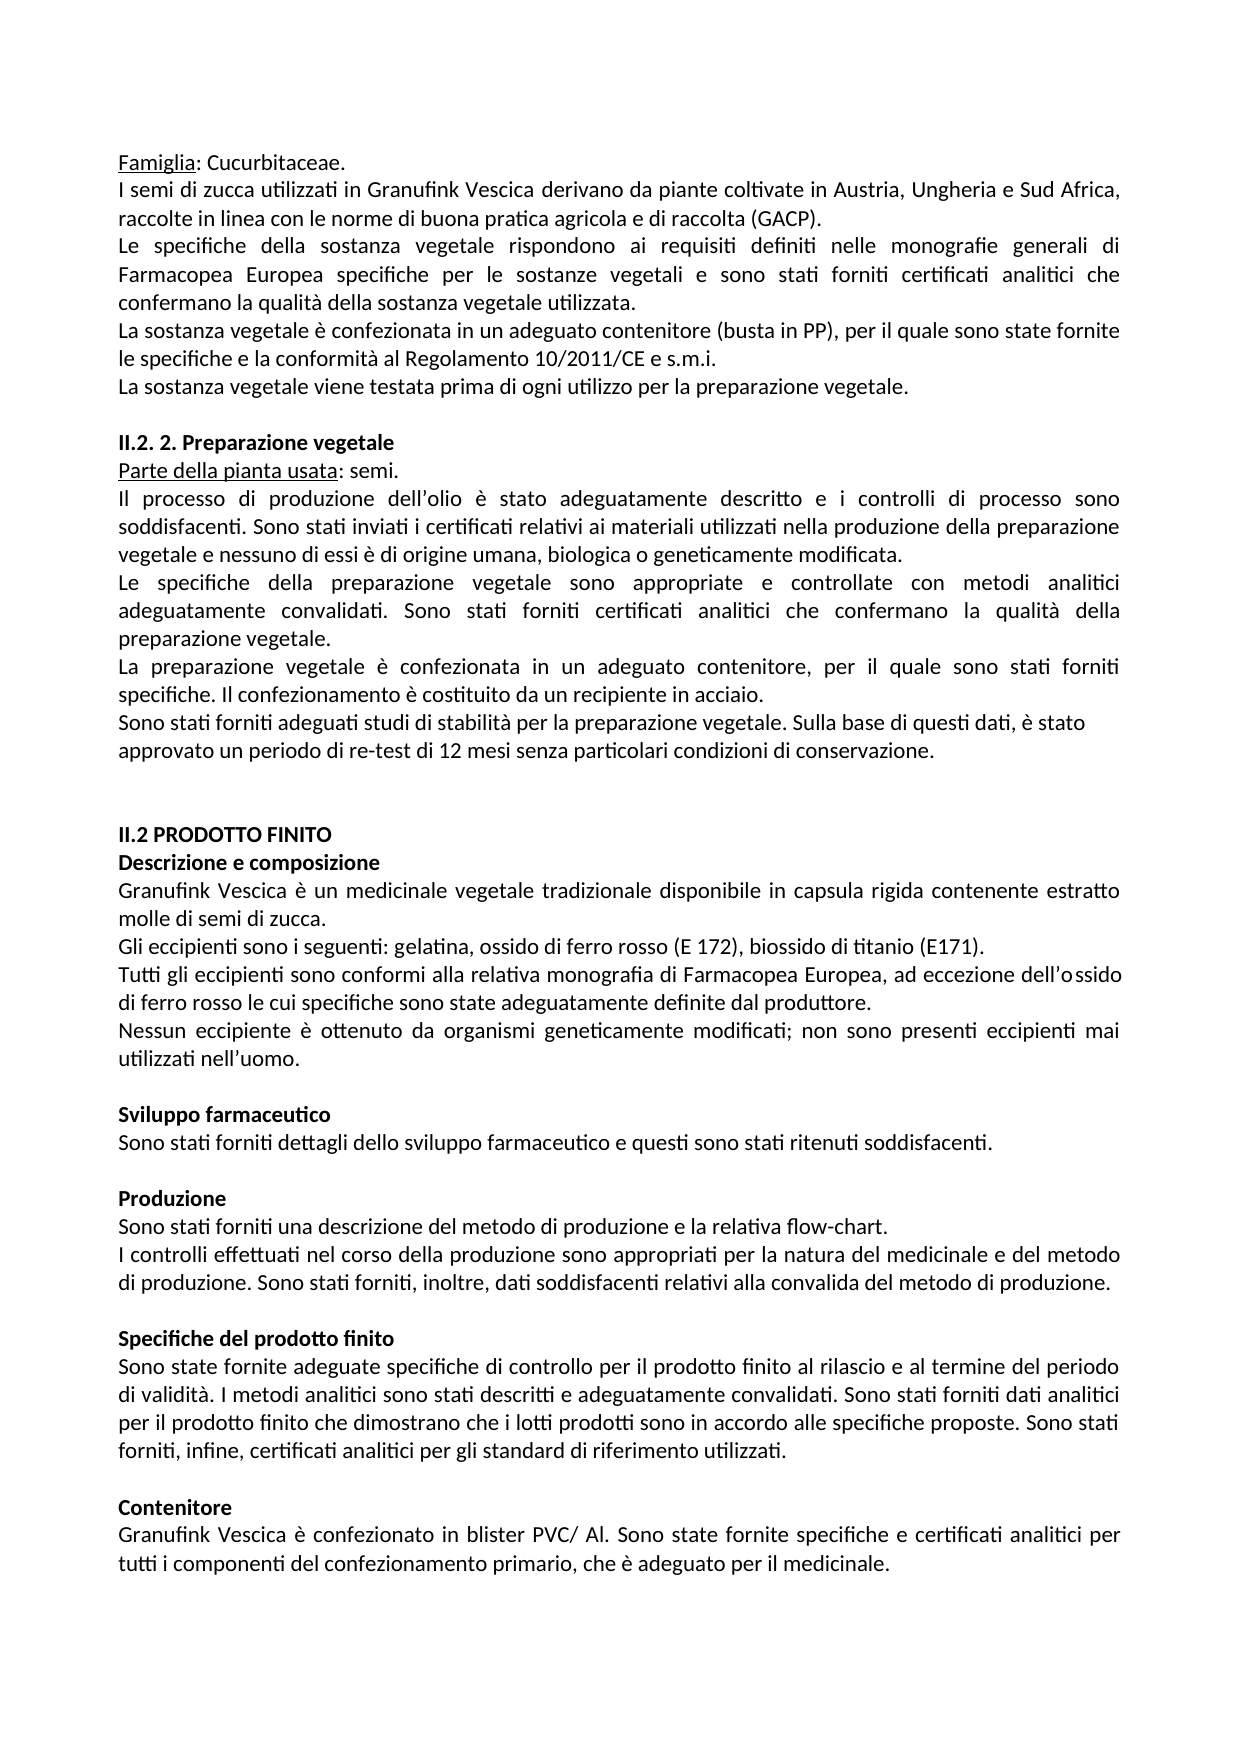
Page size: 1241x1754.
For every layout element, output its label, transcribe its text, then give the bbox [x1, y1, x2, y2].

text I controlli effettuati nel corso della produzione sono appropriati per la natura del medicinale e del metodo di produzione. Sono stati forniti, inoltre, dati soddisfacenti relativi alla convalida del metodo di produzione. [118, 1240, 1122, 1296]
text Nessun eccipiente è ottenuto da organismi geneticamente modificati; non sono presenti eccipienti mai utilizzati nell’uomo. [118, 1016, 1122, 1072]
text Il processo di produzione dell’olio è stato adeguatamente descritto e i controlli di processo sono soddisfacenti. Sono stati inviati i certificati relativi ai materiali utilizzati nella produzione della preparazione vegetale e nessuno di essi è di origine umana, biologica o geneticamente modificata. [118, 484, 1122, 568]
text II.2 PRODOTTO FINITO [118, 820, 1122, 848]
text Produzione [118, 1184, 1122, 1212]
text Famiglia: Cucurbitaceae. [118, 148, 1122, 176]
text Sviluppo farmaceutico [118, 1100, 1122, 1128]
text La preparazione vegetale è confezionata in un adeguato contenitore, per il quale sono stati forniti specifiche. Il confezionamento è costituito da un recipiente in acciaio. [118, 652, 1122, 708]
text Le specifiche della preparazione vegetale sono appropriate e controllate con metodi analitici adeguatamente convalidati. Sono stati forniti certificati analitici che confermano la qualità della preparazione vegetale. [118, 568, 1122, 652]
text II.2. 2. Preparazione vegetale [118, 428, 1122, 456]
text Sono stati forniti dettagli dello sviluppo farmaceutico e questi sono stati ritenuti soddisfacenti. [118, 1128, 1122, 1156]
text Contenitore [118, 1493, 1122, 1521]
text Tutti gli eccipienti sono conformi alla relativa monografia di Farmacopea Europea, ad eccezione dell’ossido di ferro rosso le cui specifiche sono state adeguatamente definite dal produttore. [118, 960, 1122, 1016]
text Granufink Vescica è confezionato in blister PVC/ Al. Sono state fornite specifiche e certificati analitici per tutti i componenti del confezionamento primario, che è adeguato per il medicinale. [118, 1521, 1122, 1577]
text Descrizione e composizione [118, 848, 1122, 876]
text Sono state fornite adeguate specifiche di controllo per il prodotto finito al rilascio e al termine del periodo di validità. I metodi analitici sono stati descritti e adeguatamente convalidati. Sono stati forniti dati analitici per il prodotto finito che dimostrano che i lotti prodotti sono in accordo alle specifiche proposte. Sono stati forniti, infine, certificati analitici per gli standard di riferimento utilizzati. [118, 1352, 1122, 1464]
text Sono stati forniti una descrizione del metodo di produzione e la relativa flow-chart. [118, 1212, 1122, 1240]
text Parte della pianta usata: semi. [118, 456, 1122, 484]
text Gli eccipienti sono i seguenti: gelatina, ossido di ferro rosso (E 172), biossido di titanio (E171). [118, 932, 1122, 960]
text Specifiche del prodotto finito [118, 1324, 1122, 1352]
text La sostanza vegetale viene testata prima di ogni utilizzo per la preparazione vegetale. [118, 372, 1122, 400]
text Granufink Vescica è un medicinale vegetale tradizionale disponibile in capsula rigida contenente estratto molle di semi di zucca. [118, 876, 1122, 932]
text Sono stati forniti adeguati studi di stabilità per la preparazione vegetale. Sulla base di questi dati, è stato approvato un periodo di re-test di 12 mesi senza particolari condizioni di conservazione. [118, 708, 1122, 764]
